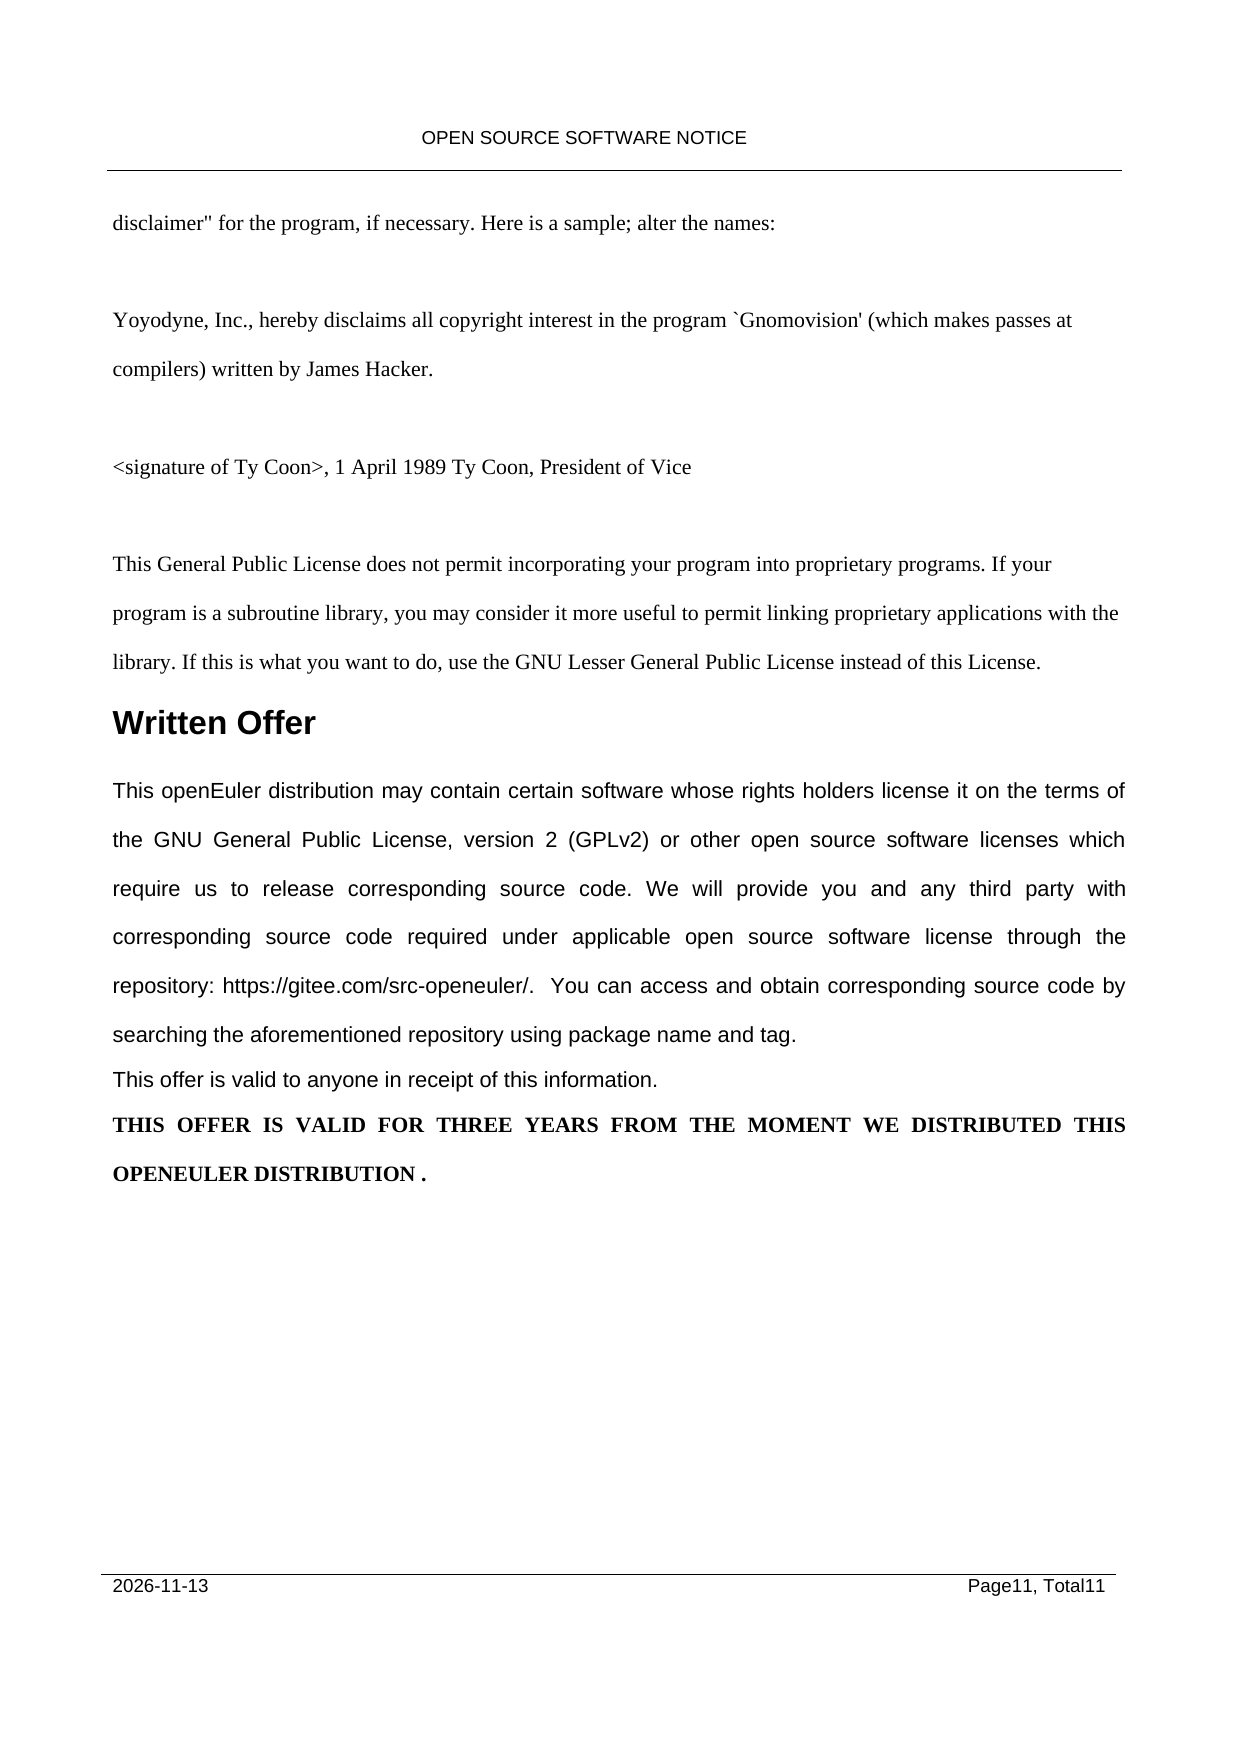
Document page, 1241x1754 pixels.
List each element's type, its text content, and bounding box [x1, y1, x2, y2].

text This openEuler distribution may contain certain software whose rights holders license it on the terms of the GNU General Public License, version 2 (GPLv2) or other open source software licenses which require us to release corresponding source code. We will provide you and any third party with corresponding source code required under applicable open source software license through the repository: https://gitee.com/src-openeuler/. You can access and obtain corresponding source code by searching the aforementioned repository using package name and tag. [112, 774, 1128, 1051]
text This offer is valid to anyone in receipt of this information. [112, 1063, 1128, 1096]
text THIS OFFER IS VALID FOR THREE YEARS FROM THE MOMENT WE DISTRIBUTED THIS OPENEULER DISTRIBUTION . [112, 1108, 1128, 1189]
text Written Offer [112, 690, 1128, 755]
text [112, 206, 1128, 678]
